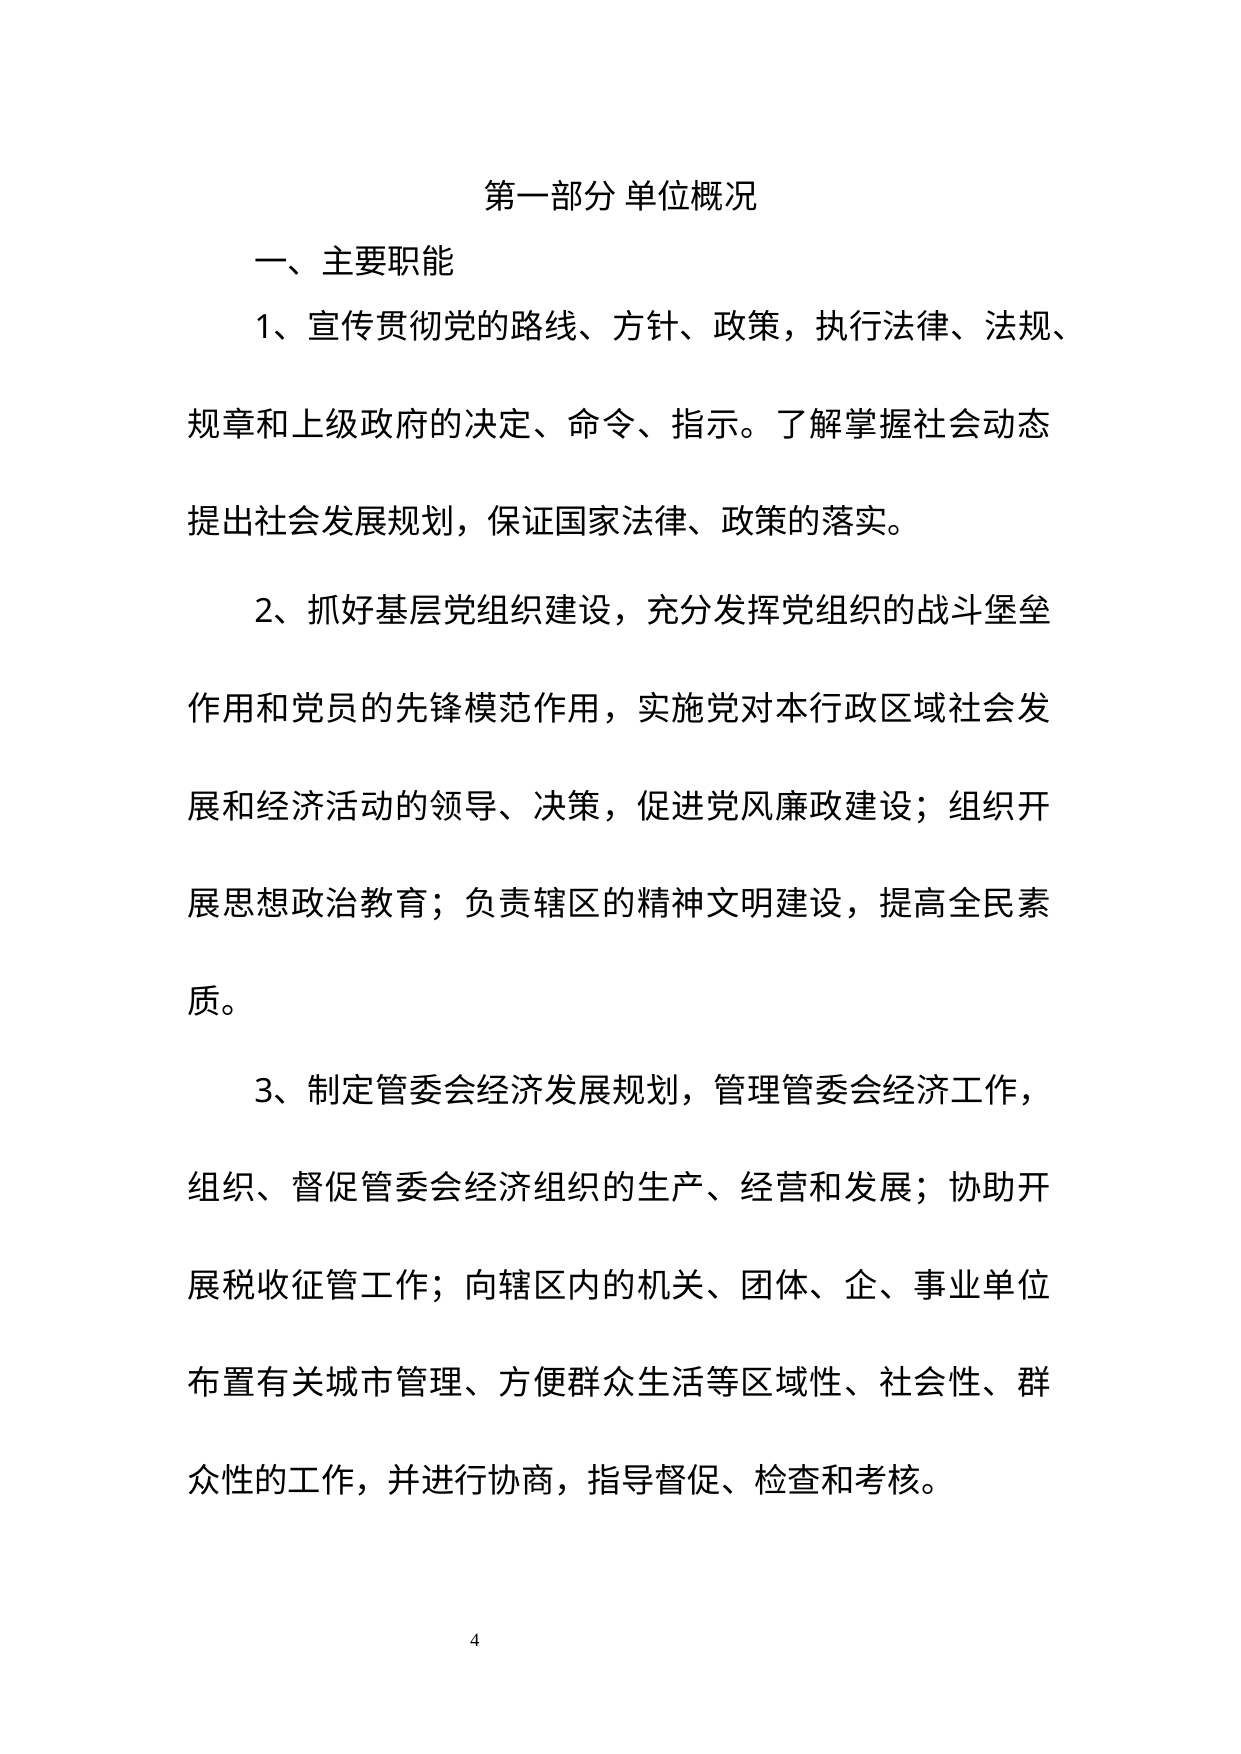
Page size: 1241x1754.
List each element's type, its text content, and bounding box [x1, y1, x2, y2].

text 2、抓好基层党组织建设，充分发挥党组织的战斗堡垒作用和党员的先锋模范作用，实施党对本行政区域社会发展和经济活动的领导、决策，促进党风廉政建设；组织开展思想政治教育；负责辖区的精神文明建设，提高全民素质。 [187, 576, 1053, 1031]
text 3、制定管委会经济发展规划，管理管委会经济工作，组织、督促管委会经济组织的生产、经营和发展；协助开展税收征管工作；向辖区内的机关、团体、企、事业单位布置有关城市管理、方便群众生活等区域性、社会性、群众性的工作，并进行协商，指导督促、检查和考核。 [187, 1055, 1053, 1510]
text 一、主要职能 [187, 227, 1053, 292]
text 第一部分 单位概况 [187, 162, 1053, 227]
text 1、宣传贯彻党的路线、方针、政策，执行法律、法规、规章和上级政府的决定、命令、指示。了解掌握社会动态，提出社会发展规划，保证国家法律、政策的落实。 [187, 292, 1053, 552]
